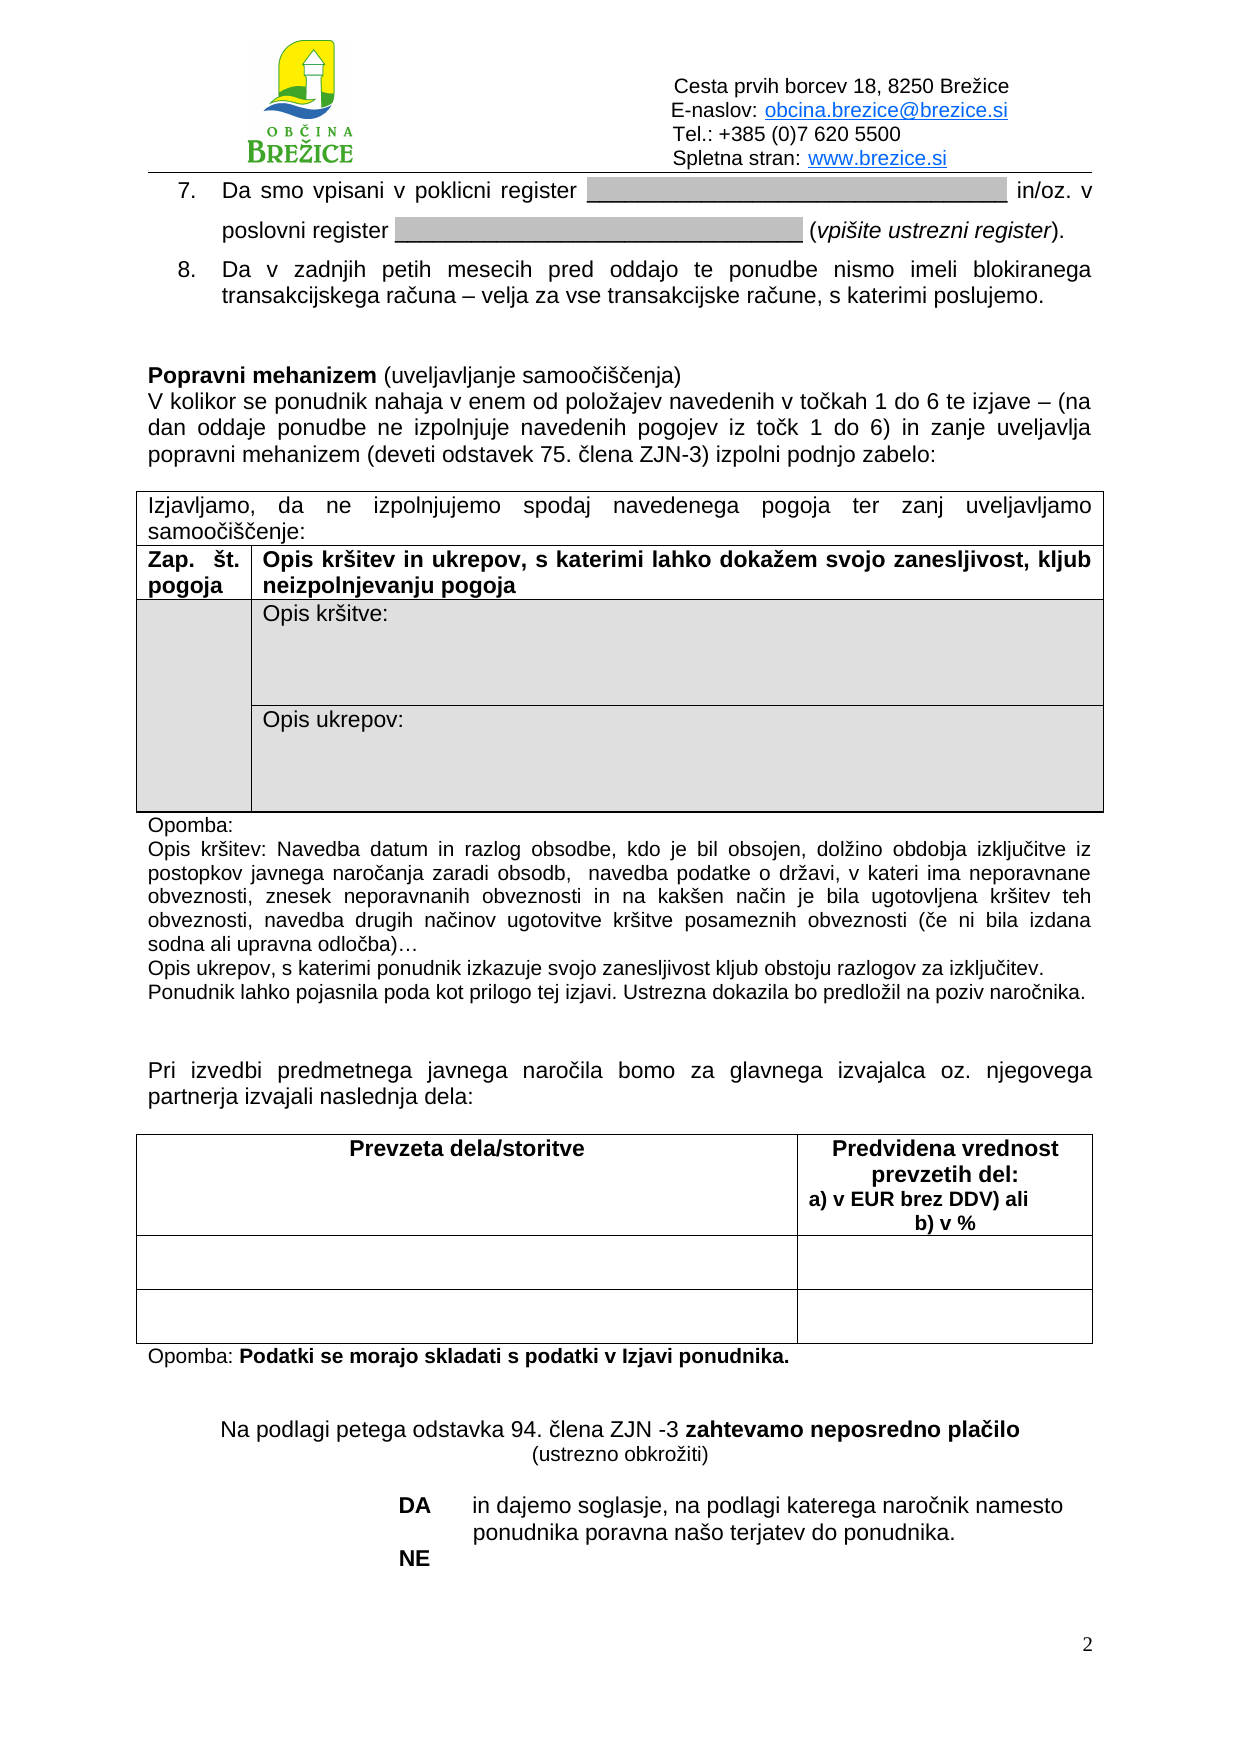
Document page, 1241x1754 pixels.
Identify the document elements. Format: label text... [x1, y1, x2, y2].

text Pri izvedbi predmetnega javnega naročila bomo za glavnega izvajalca oz. njegovega partnerja izvajali naslednja dela: [148, 1057, 1092, 1109]
list Da smo vpisani v poklicni register _________________________________ in/oz. v poslovni register ________________________________ (vpišite ustrezni register). [177, 177, 1092, 243]
table_cell [798, 1290, 1092, 1343]
table_header Predvidena vrednost prevzetih del: a) v EUR brez DDV) ali b) v % [798, 1135, 1092, 1235]
table_header Izjavljamo, da ne izpolnjujemo spodaj navedenega pogoja ter zanj uveljavljamo samoočiščenje: [137, 492, 1103, 545]
table_cell [798, 1236, 1092, 1289]
text Opomba: Podatki se morajo skladati s podatki v Izjavi ponudnika. [148, 1344, 1092, 1368]
table_cell [137, 600, 251, 811]
picture [247, 40, 353, 163]
text NE [398, 1545, 1092, 1572]
text Popravni mehanizem (uveljavljanje samoočiščenja) [148, 362, 1092, 388]
table_cell [137, 1290, 797, 1343]
text Opomba: [148, 813, 1092, 836]
table_cell Opis kršitev in ukrepov, s katerimi lahko dokažem svojo zanesljivost, kljub neizpolnjevanju pogoja [252, 546, 1103, 598]
table_cell Opis ukrepov: [252, 706, 1103, 811]
text (ustrezno obkrožiti) [148, 1442, 1092, 1466]
table_cell Opis kršitve: [252, 600, 1103, 705]
text DA in dajemo soglasje, na podlagi katerega naročnik namesto ponudnika poravna našo terjatev do ponudnika. [369, 1492, 1092, 1545]
table_header Prevzeta dela/storitve [137, 1135, 797, 1235]
table_cell Zap. št. pogoja [137, 546, 251, 598]
table_cell [137, 1236, 797, 1289]
text Opis ukrepov, s katerimi ponudnik izkazuje svojo zanesljivost kljub obstoju razlogov za izključitev. [148, 956, 1092, 980]
text V kolikor se ponudnik nahaja v enem od položajev navedenih v točkah 1 do 6 te izjave – (na dan oddaje ponudbe ne izpolnjuje navedenih pogojev iz točk 1 do 6) in zanje uveljavlja popravni mehanizem (deveti odstavek 75. člena ZJN-3) izpolni podnjo zabelo: [148, 388, 1092, 467]
text Na podlagi petega odstavka 94. člena ZJN -3 zahtevamo neposredno plačilo [148, 1416, 1092, 1442]
list Da v zadnjih petih mesecih pred oddajo te ponudbe nismo imeli blokiranega transakcijskega računa – velja za vse transakcijske račune, s katerimi poslujemo. [177, 256, 1092, 309]
text Ponudnik lahko pojasnila poda kot prilogo tej izjavi. Ustrezna dokazila bo predložil na poziv naročnika. [148, 980, 1092, 1004]
text Opis kršitev: Navedba datum in razlog obsodbe, kdo je bil obsojen, dolžino obdobja izključitve iz postopkov javnega naročanja zaradi obsodb, navedba podatke o državi, v kateri ima neporavnane obveznosti, znesek neporavnanih obveznosti in na kakšen način je bila ugotovljena kršitev teh obveznosti, navedba drugih načinov ugotovitve kršitve posameznih obveznosti (če ni bila izdana sodna ali upravna odločba)… [148, 836, 1092, 956]
